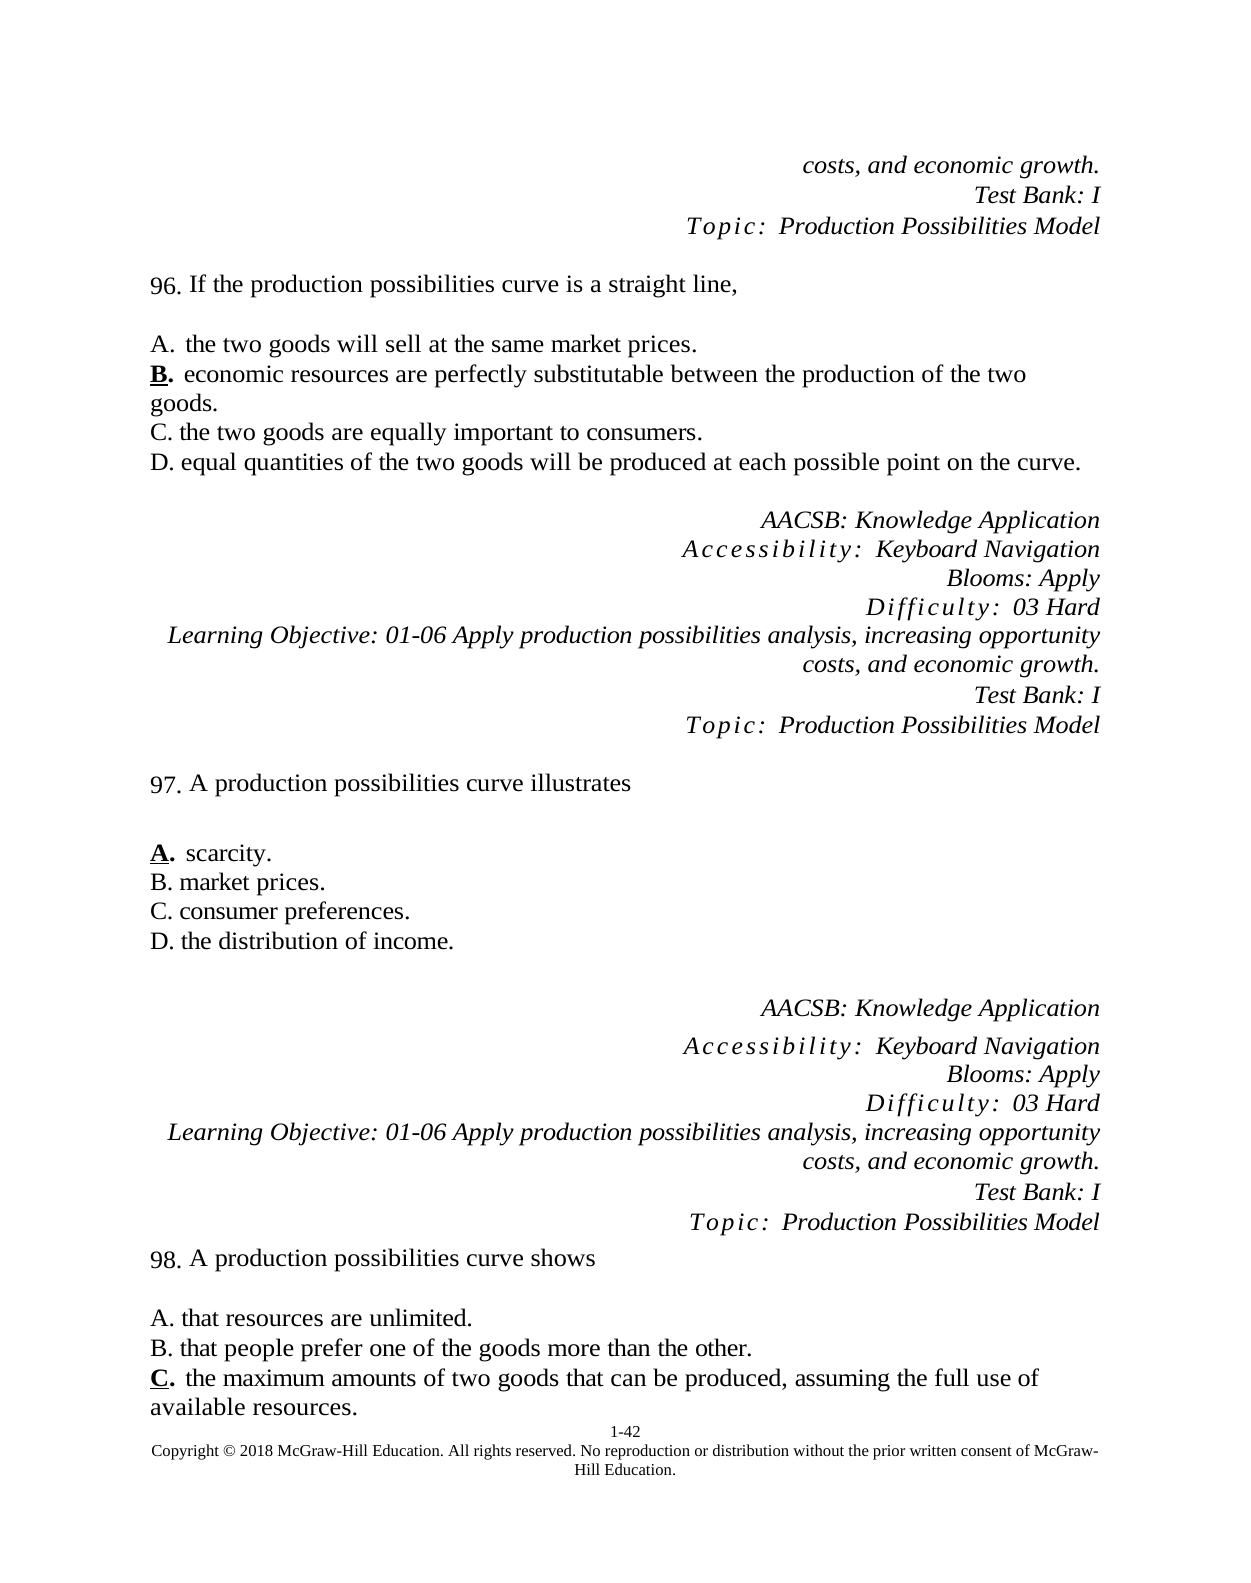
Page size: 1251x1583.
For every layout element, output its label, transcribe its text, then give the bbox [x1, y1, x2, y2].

text AACSB: Knowledge Application [150, 505, 1100, 534]
text 98. A production possibilities curve shows [150, 1243, 1100, 1274]
text Difficulty: 03 Hard [150, 1088, 1100, 1117]
text A. scarcity. [150, 838, 1100, 866]
text B. market prices. [150, 867, 1100, 896]
text Topic: Production Possibilities Model [150, 710, 1100, 739]
text Learning Objective: 01-06 Apply production possibilities analysis, increasing opportunity costs, and economic growth. [150, 1117, 1100, 1175]
text Accessibility: Keyboard Navigation [150, 1031, 1100, 1059]
text A. the two goods will sell at the same market prices. [150, 329, 1100, 358]
text D. the distribution of income. [150, 926, 1100, 954]
text Topic: Production Possibilities Model [150, 211, 1100, 240]
text Difficulty: 03 Hard [150, 592, 1100, 620]
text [150, 150, 1100, 179]
text AACSB: Knowledge Application [150, 993, 1100, 1022]
text Test Bank: I [150, 1177, 1100, 1205]
text Test Bank: I [150, 680, 1100, 708]
text Learning Objective: 01-06 Apply production possibilities analysis, increasing opportunity costs, and economic growth. [150, 620, 1100, 678]
text Blooms: Apply [150, 563, 1100, 592]
text B. economic resources are perfectly substitutable between the production of the two goods. [150, 359, 1100, 417]
text D. equal quantities of the two goods will be produced at each possible point on the curve. [150, 447, 1100, 476]
text Topic: Production Possibilities Model [150, 1207, 1100, 1236]
text Test Bank: I [150, 181, 1100, 209]
text Blooms: Apply [150, 1059, 1100, 1088]
text C. the two goods are equally important to consumers. [150, 417, 1100, 446]
text A. that resources are unlimited. [150, 1303, 1100, 1332]
text Accessibility: Keyboard Navigation [150, 534, 1100, 563]
text B. that people prefer one of the goods more than the other. [150, 1333, 1100, 1361]
text C. consumer preferences. [150, 896, 1100, 925]
text C. the maximum amounts of two goods that can be produced, assuming the full use of available resources. [150, 1363, 1100, 1420]
text 97. A production possibilities curve illustrates [150, 768, 1100, 799]
text 96. If the production possibilities curve is a straight line, [150, 269, 1100, 300]
